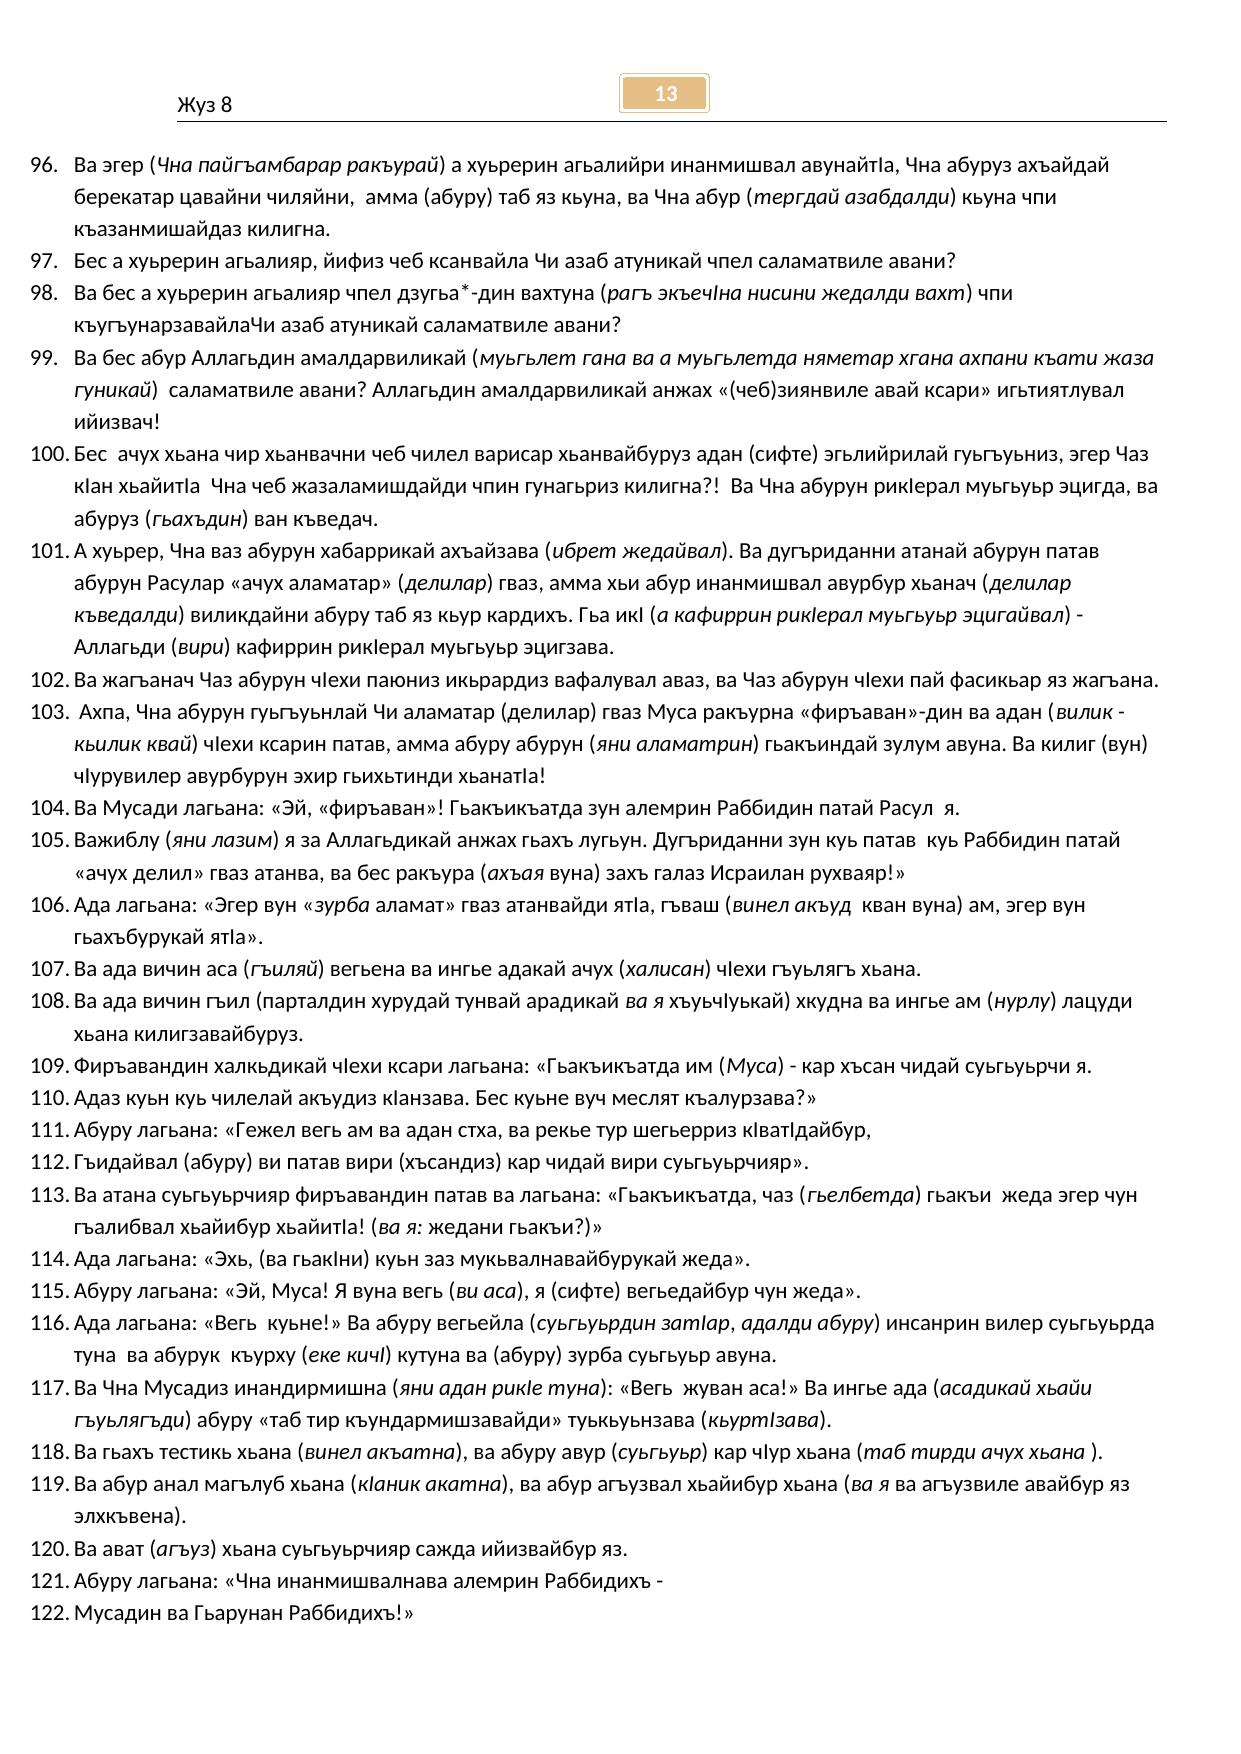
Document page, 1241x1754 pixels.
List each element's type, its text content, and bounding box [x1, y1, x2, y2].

list Ахпа, Чна абурун гуьгъуьнлай Чи аламатар (делилар) гваз Муса ракъурна «фиръаван»-дин ва адан (вилик -кьилик квай) чIехи ксарин патав, амма абуру абурун (яни аламатрин) гьакъиндай зулум авуна. Ва килиг (вун) чIурувилер авурбурун эхир гьихьтинди хьанатIа! [29, 697, 1167, 789]
list Ва атана суьгьуьрчияр фиръавандин патав ва лагьана: «Гьакъикъатда, чаз (гьелбетда) гьакъи жеда эгер чун гъалибвал хьайибур хьайитIа! (ва я: жедани гьакъи?)» [29, 1180, 1167, 1240]
list Бес а хуьрерин агьалияр, йифиз чеб ксанвайла Чи азаб атуникай чпел саламатвиле авани? [29, 246, 1167, 274]
list Мусадин ва Гьарунан Раббидихъ!» [29, 1598, 1167, 1626]
list Абуру лагьана: «Чна инанмишвалнава алемрин Раббидихъ - [29, 1566, 1167, 1594]
list Ада лагьана: «Эгер вун «зурба аламат» гваз атанвайди ятIа, гъваш (винел акъуд кван вуна) ам, эгер вун гьахъбурукай ятIа». [29, 890, 1167, 950]
list Ва абур анал магълуб хьана (кIаник акатна), ва абур агъузвал хьайибур хьана (ва я ва агъузвиле авайбур яз элхкъвена). [29, 1469, 1167, 1529]
list Ва ават (агъуз) хьана суьгьуьрчияр сажда ийизвайбур яз. [29, 1534, 1167, 1562]
list Ва жагъанач Чаз абурун чIехи паюниз икьрардиз вафалувал аваз, ва Чаз абурун чIехи пай фасикьар яз жагъана. [29, 665, 1167, 693]
list Адаз куьн куь чилелай акъудиз кIанзава. Бес куьне вуч меслят къалурзава?» [29, 1083, 1167, 1111]
list Бес ачух хьана чир хьанвачни чеб чилел варисар хьанвайбуруз адан (сифте) эгьлийрилай гуьгъуьниз, эгер Чаз кIан хьайитIа Чна чеб жазаламишдайди чпин гунагьриз килигна?! Ва Чна абурун рикIерал муьгьуьр эцигда, ва абуруз (гьахъдин) ван къведач. [29, 439, 1167, 532]
list Абуру лагьана: «Эй, Муса! Я вуна вегь (ви аса), я (сифте) вегьедайбур чун жеда». [29, 1276, 1167, 1304]
list Гъидайвал (абуру) ви патав вири (хъсандиз) кар чидай вири суьгьуьрчияр». [29, 1147, 1167, 1176]
list Ада лагьана: «Эхь, (ва гьакIни) куьн заз мукьвалнавайбурукай жеда». [29, 1244, 1167, 1272]
list Ва бес абур Аллагьдин амалдарвиликай (муьгьлет гана ва а муьгьлетда няметар хгана ахпани къати жаза гуникай) саламатвиле авани? Аллагьдин амалдарвиликай анжах «(чеб)зиянвиле авай ксари» игьтиятлувал ийизвач! [29, 343, 1167, 435]
list Абуру лагьана: «Гежел вегь ам ва адан стха, ва рекье тур шегьерриз кIватIдайбур, [29, 1115, 1167, 1143]
list Ада лагьана: «Вегь куьне!» Ва абуру вегьейла (суьгьуьрдин затIар, адалди абуру) инсанрин вилер суьгьуьрда туна ва абурук къурху (еке кичI) кутуна ва (абуру) зурба суьгьуьр авуна. [29, 1308, 1167, 1369]
list Ва Чна Мусадиз инандирмишна (яни адан рикIе туна): «Вегь жуван аса!» Ва ингье ада (асадикай хьайи гъуьлягъди) абуру «таб тир къундармишзавайди» туькьуьнзава (кьуртIзава). [29, 1373, 1167, 1433]
list А хуьрер, Чна ваз абурун хабаррикай ахъайзава (ибрет жедайвал). Ва дугъриданни атанай абурун патав абурун Расулар «ачух аламатар» (делилар) гваз, амма хьи абур инанмишвал авурбур хьанач (делилар къведалди) виликдайни абуру таб яз кьур кардихъ. Гьа икI (а кафиррин рикIерал муьгьуьр эцигайвал) - Аллагьди (вири) кафиррин рикIерал муьгьуьр эцигзава. [29, 536, 1167, 661]
list Важиблу (яни лазим) я за Аллагьдикай анжах гьахъ лугьун. Дугъриданни зун куь патав куь Раббидин патай «ачух делил» гваз атанва, ва бес ракъура (ахъая вуна) захъ галаз Исраилан рухваяр!» [29, 826, 1167, 886]
list Фиръавандин халкьдикай чIехи ксари лагьана: «Гьакъикъатда им (Муса) - кар хъсан чидай суьгьуьрчи я. [29, 1051, 1167, 1079]
list Ва ада вичин гъил (парталдин хурудай тунвай арадикай ва я хъуьчIуькай) хкудна ва ингье ам (нурлу) лацуди хьана килигзавайбуруз. [29, 987, 1167, 1047]
list Ва гьахъ тестикь хьана (винел акъатна), ва абуру авур (суьгьуьр) кар чIур хьана (таб тирди ачух хьана ). [29, 1437, 1167, 1465]
list Ва Мусади лагьана: «Эй, «фиръаван»! Гьакъикъатда зун алемрин Раббидин патай Расул я. [29, 793, 1167, 821]
list Ва бес а хуьрерин агьалияр чпел дзугьа*-дин вахтуна (рагъ экъечIна нисини жедалди вахт) чпи къугъунарзавайлаЧи азаб атуникай саламатвиле авани? [29, 278, 1167, 339]
list Ва эгер (Чна пайгъамбарар ракъурай) а хуьрерин агьалийри инанмишвал авунайтIа, Чна абуруз ахъайдай берекатар цавайни чиляйни, амма (абуру) таб яз кьуна, ва Чна абур (тергдай азабдалди) кьуна чпи къазанмишайдаз килигна. [29, 150, 1167, 242]
list Ва ада вичин аса (гъиляй) вегьена ва ингье адакай ачух (халисан) чIехи гъуьлягъ хьана. [29, 954, 1167, 982]
